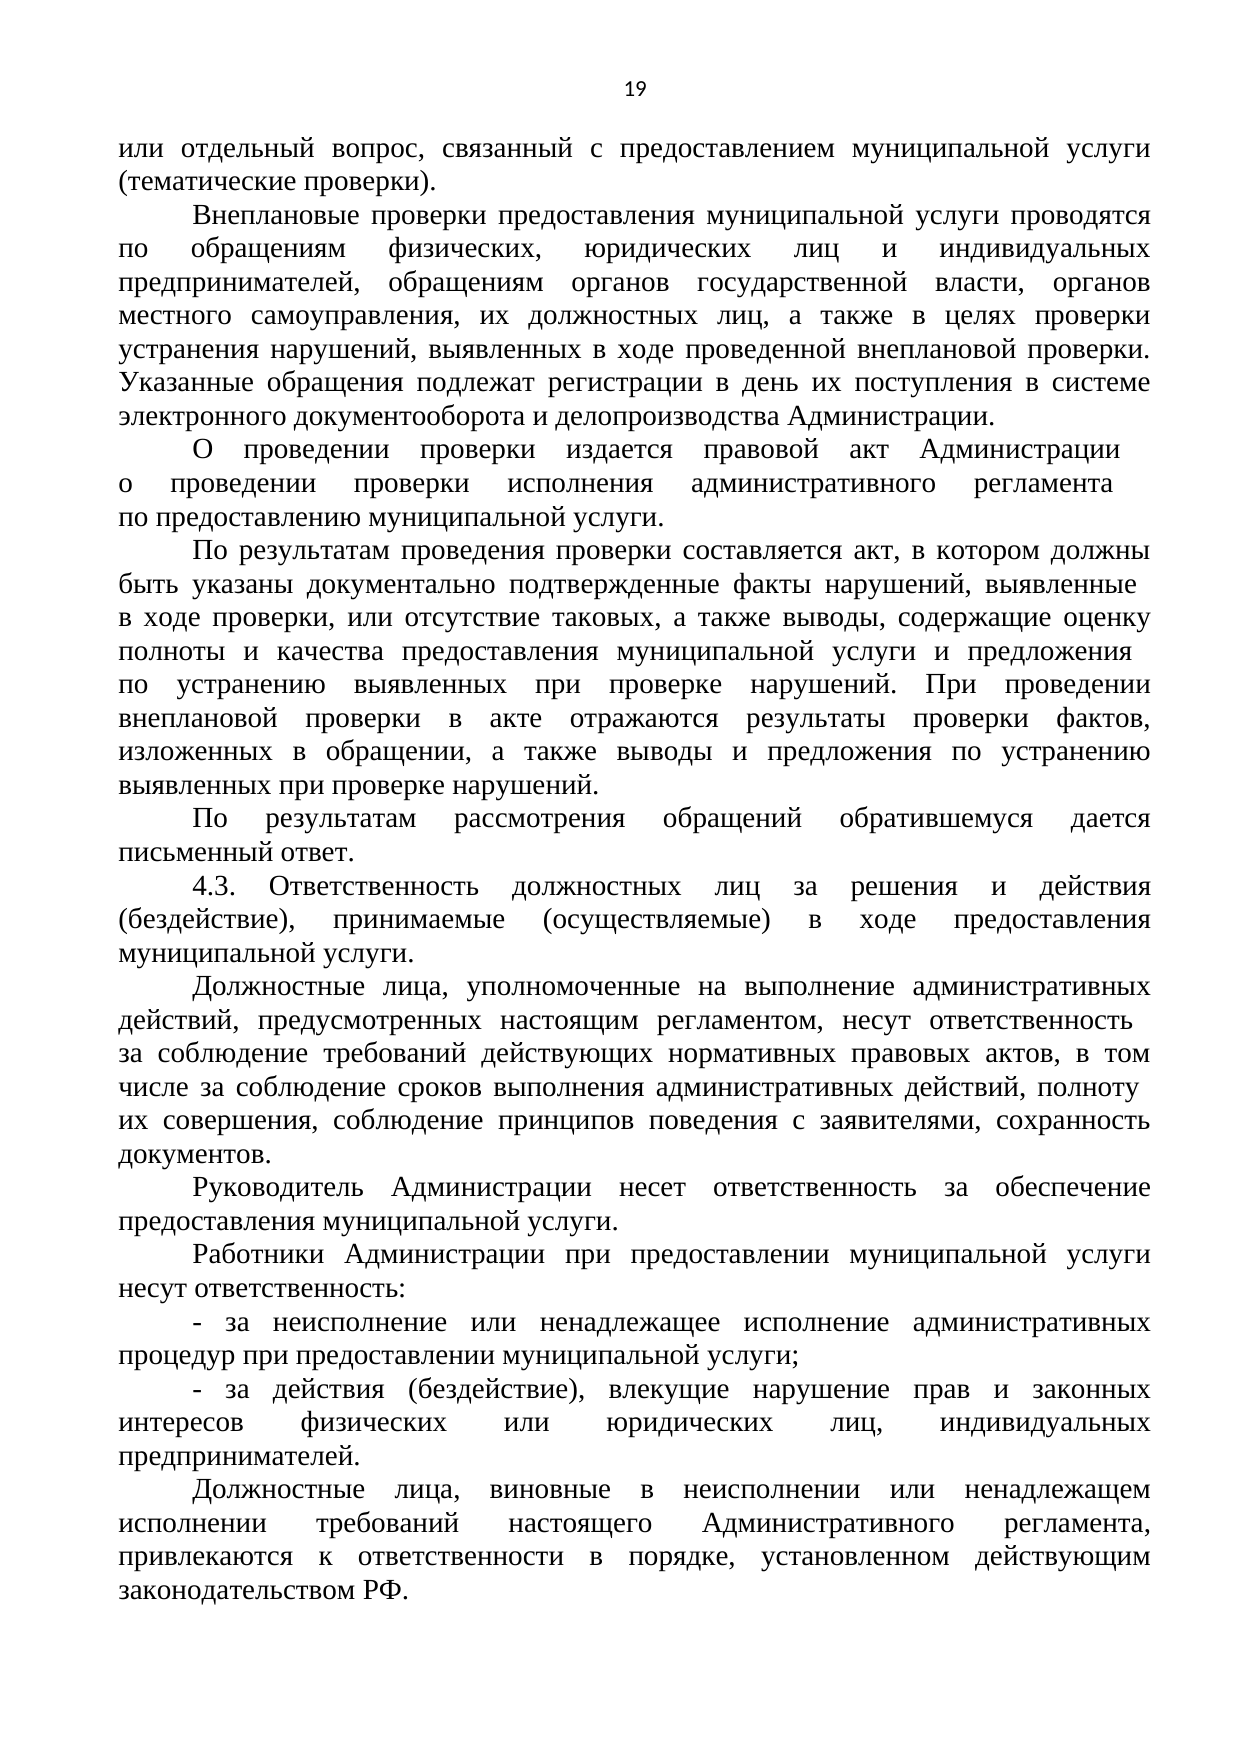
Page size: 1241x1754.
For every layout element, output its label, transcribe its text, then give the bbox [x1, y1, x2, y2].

text 4.3. Ответственность должностных лиц за решения и действия (бездействие), принимаемые (осуществляемые) в ходе предоставления муниципальной услуги. [118, 868, 1152, 968]
text Руководитель Администрации несет ответственность за обеспечение предоставления муниципальной услуги. [118, 1169, 1152, 1237]
text Внеплановые проверки предоставления муниципальной услуги проводятся по обращениям физических, юридических лиц и индивидуальных предпринимателей, обращениям органов государственной власти, органов местного самоуправления, их должностных лиц, а также в целях проверки устранения нарушений, выявленных в ходе проведенной внеплановой проверки. Указанные обращения подлежат регистрации в день их поступления в системе электронного документооборота и делопроизводства Администрации. [118, 197, 1152, 432]
text По результатам проведения проверки составляется акт, в котором должны быть указаны документально подтвержденные факты нарушений, выявленные в ходе проверки, или отсутствие таковых, а также выводы, содержащие оценку полноты и качества предоставления муниципальной услуги и предложения по устранению выявленных при проверке нарушений. При проведении внеплановой проверки в акте отражаются результаты проверки фактов, изложенных в обращении, а также выводы и предложения по устранению выявленных при проверке нарушений. [118, 532, 1152, 801]
text - за действия (бездействие), влекущие нарушение прав и законных интересов физических или юридических лиц, индивидуальных предпринимателей. [118, 1371, 1152, 1471]
text По результатам рассмотрения обращений обратившемуся дается письменный ответ. [118, 801, 1152, 868]
text Работники Администрации при предоставлении муниципальной услуги несут ответственность: [118, 1237, 1152, 1304]
text Должностные лица, уполномоченные на выполнение административных действий, предусмотренных настоящим регламентом, несут ответственность за соблюдение требований действующих нормативных правовых актов, в том числе за соблюдение сроков выполнения административных действий, полноту их совершения, соблюдение принципов поведения с заявителями, сохранность документов. [118, 968, 1152, 1169]
text Должностные лица, виновные в неисполнении или ненадлежащем исполнении требований настоящего Административного регламента, привлекаются к ответственности в порядке, установленном действующим законодательством РФ. [118, 1471, 1152, 1606]
text - за неисполнение или ненадлежащее исполнение административных процедур при предоставлении муниципальной услуги; [118, 1304, 1152, 1371]
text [118, 130, 1152, 197]
text О проведении проверки издается правовой акт Администрации о проведении проверки исполнения административного регламента по предоставлению муниципальной услуги. [118, 432, 1152, 532]
